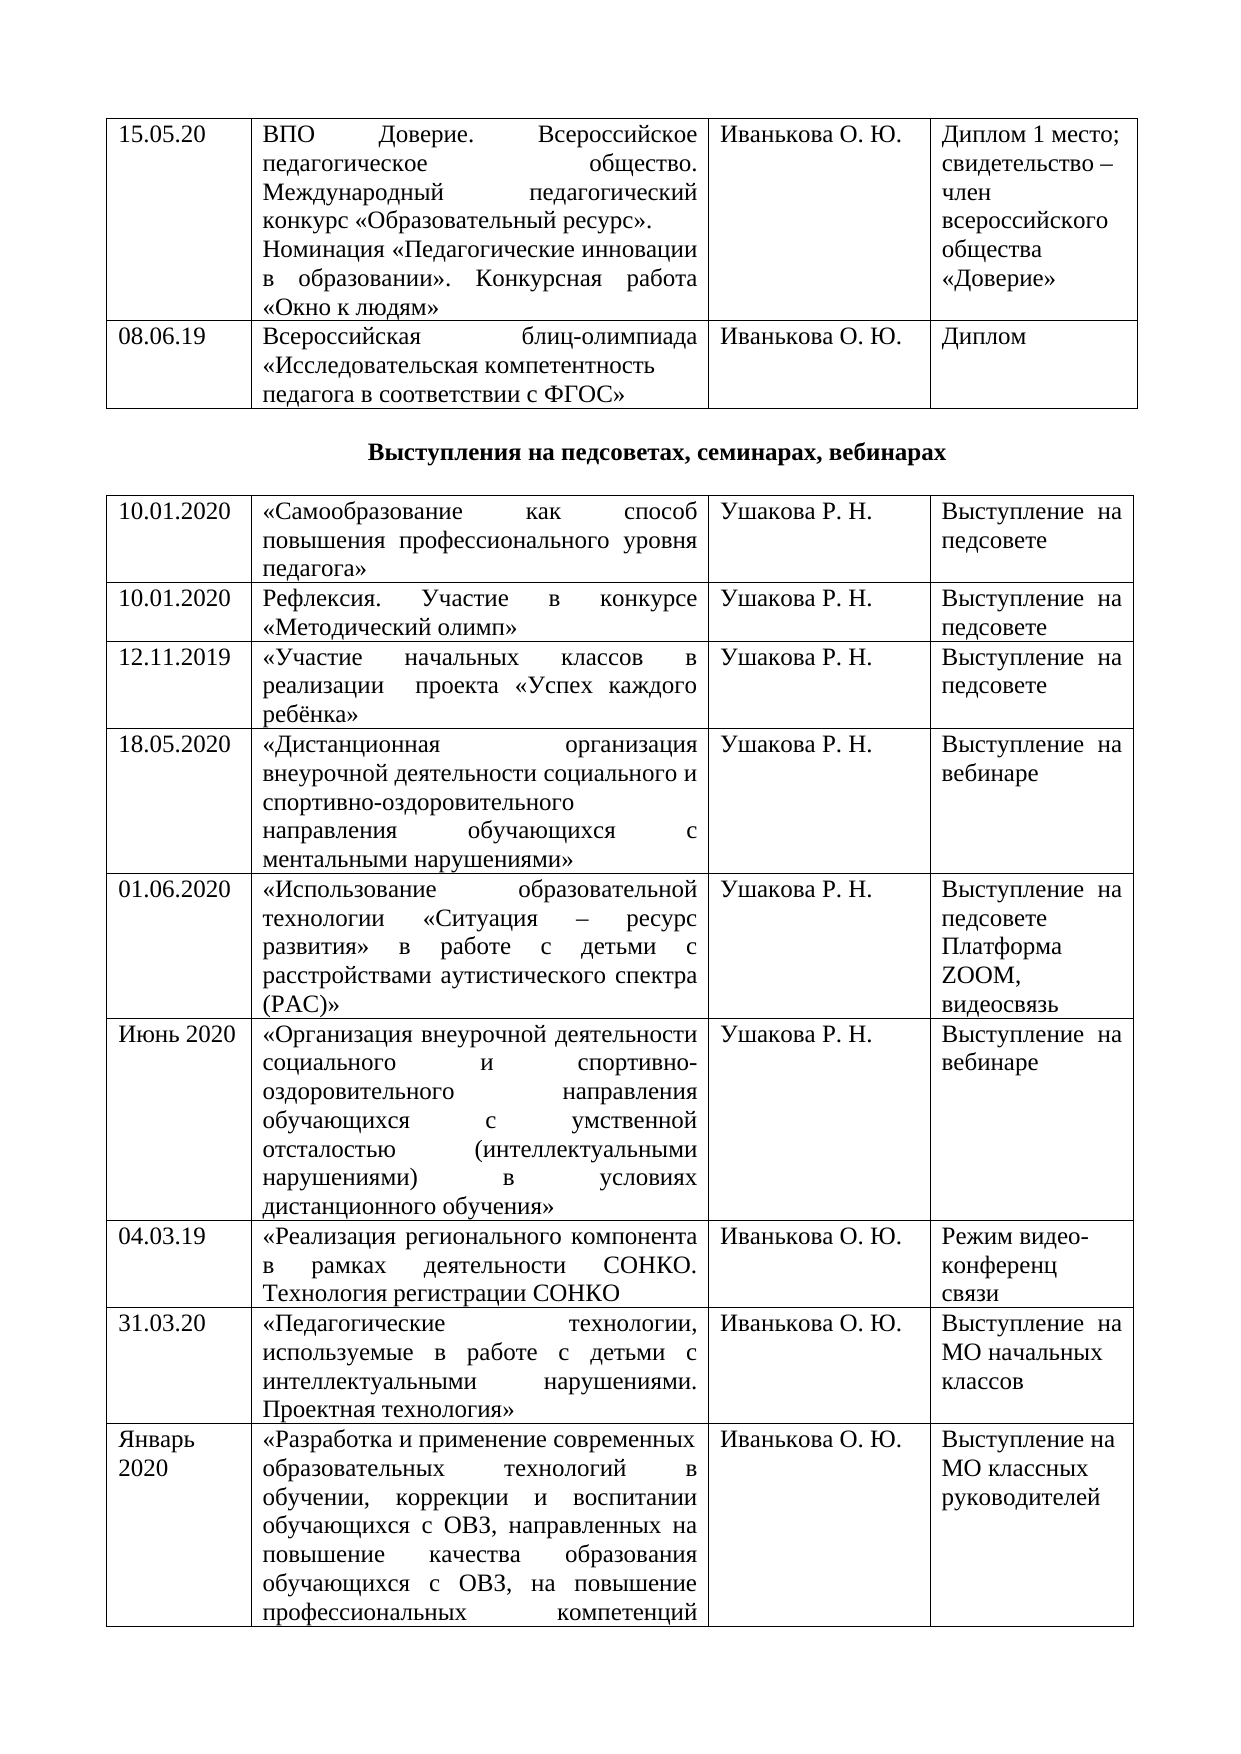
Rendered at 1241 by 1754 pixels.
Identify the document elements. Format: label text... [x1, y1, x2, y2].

table_cell Выступление на вебинаре [931, 1019, 1133, 1220]
table_cell Январь 2020 [107, 1424, 251, 1626]
table_cell «Педагогические технологии, используемые в работе с детьми с интеллектуальными нарушениями. Проектная технология» [252, 1308, 708, 1423]
table_cell Выступление на педсовете Платформа ZOOM, видеосвязь [931, 874, 1133, 1018]
table_cell Иванькова О. Ю. [709, 321, 930, 408]
table_cell Иванькова О. Ю. [709, 1308, 930, 1423]
table_cell «Организация внеурочной деятельности социального и спортивно-оздоровительного направления обучающихся с умственной отсталостью (интеллектуальными нарушениями) в условиях дистанционного обучения» [252, 1019, 708, 1220]
table_cell 31.03.20 [107, 1308, 251, 1423]
text Выступления на педсоветах, семинарах, вебинарах [118, 437, 1122, 466]
table_cell Выступление на педсовете [931, 583, 1133, 641]
table_header Ушакова Р. Н. [709, 496, 930, 582]
table_cell Рефлексия. Участие в конкурсе «Методический олимп» [252, 583, 708, 641]
table_cell Ушакова Р. Н. [709, 642, 930, 728]
table_cell Диплом [931, 321, 1137, 408]
table_header 10.01.2020 [107, 496, 251, 582]
table_cell «Дистанционная организация внеурочной деятельности социального и спортивно-оздоровительного направления обучающихся с ментальными нарушениями» [252, 729, 708, 873]
table_cell 15.05.20 [107, 119, 251, 320]
table_cell Ушакова Р. Н. [709, 583, 930, 641]
table_cell Иванькова О. Ю. [709, 1424, 930, 1626]
table_cell «Использование образовательной технологии «Ситуация – ресурс развития» в работе с детьми с расстройствами аутистического спектра (РАС)» [252, 874, 708, 1018]
table_cell Ушакова Р. Н. [709, 729, 930, 873]
table_header «Самообразование как способ повышения профессионального уровня педагога» [252, 496, 708, 582]
table_cell 10.01.2020 [107, 583, 251, 641]
table_cell «Участие начальных классов в реализации проекта «Успех каждого ребёнка» [252, 642, 708, 728]
table_cell Выступление на педсовете [931, 642, 1133, 728]
table_cell Режим видео- конференц связи [931, 1221, 1133, 1307]
table_cell «Реализация регионального компонента в рамках деятельности СОНКО. Технология регистрации СОНКО [252, 1221, 708, 1307]
table_cell 18.05.2020 [107, 729, 251, 873]
table_cell Выступление на МО начальных классов [931, 1308, 1133, 1423]
table_cell Выступление на вебинаре [931, 729, 1133, 873]
table_cell Ушакова Р. Н. [709, 1019, 930, 1220]
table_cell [931, 1424, 1133, 1626]
table_cell Иванькова О. Ю. [709, 1221, 930, 1307]
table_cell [252, 1424, 708, 1626]
table_cell 04.03.19 [107, 1221, 251, 1307]
table_header Выступление на педсовете [931, 496, 1133, 582]
table_cell Ушакова Р. Н. [709, 874, 930, 1018]
table_cell 12.11.2019 [107, 642, 251, 728]
table_cell 08.06.19 [107, 321, 251, 408]
table_cell 01.06.2020 [107, 874, 251, 1018]
table_cell Июнь 2020 [107, 1019, 251, 1220]
table_cell Всероссийская блиц-олимпиада «Исследовательская компетентность педагога в соответствии с ФГОС» [252, 321, 708, 408]
table_cell Иванькова О. Ю. [709, 119, 930, 320]
table_cell Диплом 1 место; свидетельство – член всероссийского общества «Доверие» [931, 119, 1137, 320]
table_cell ВПО Доверие. Всероссийское педагогическое общество. Международный педагогический конкурс «Образовательный ресурс». Номинация «Педагогические инновации в образовании». Конкурсная работа «Окно к людям» [252, 119, 708, 320]
